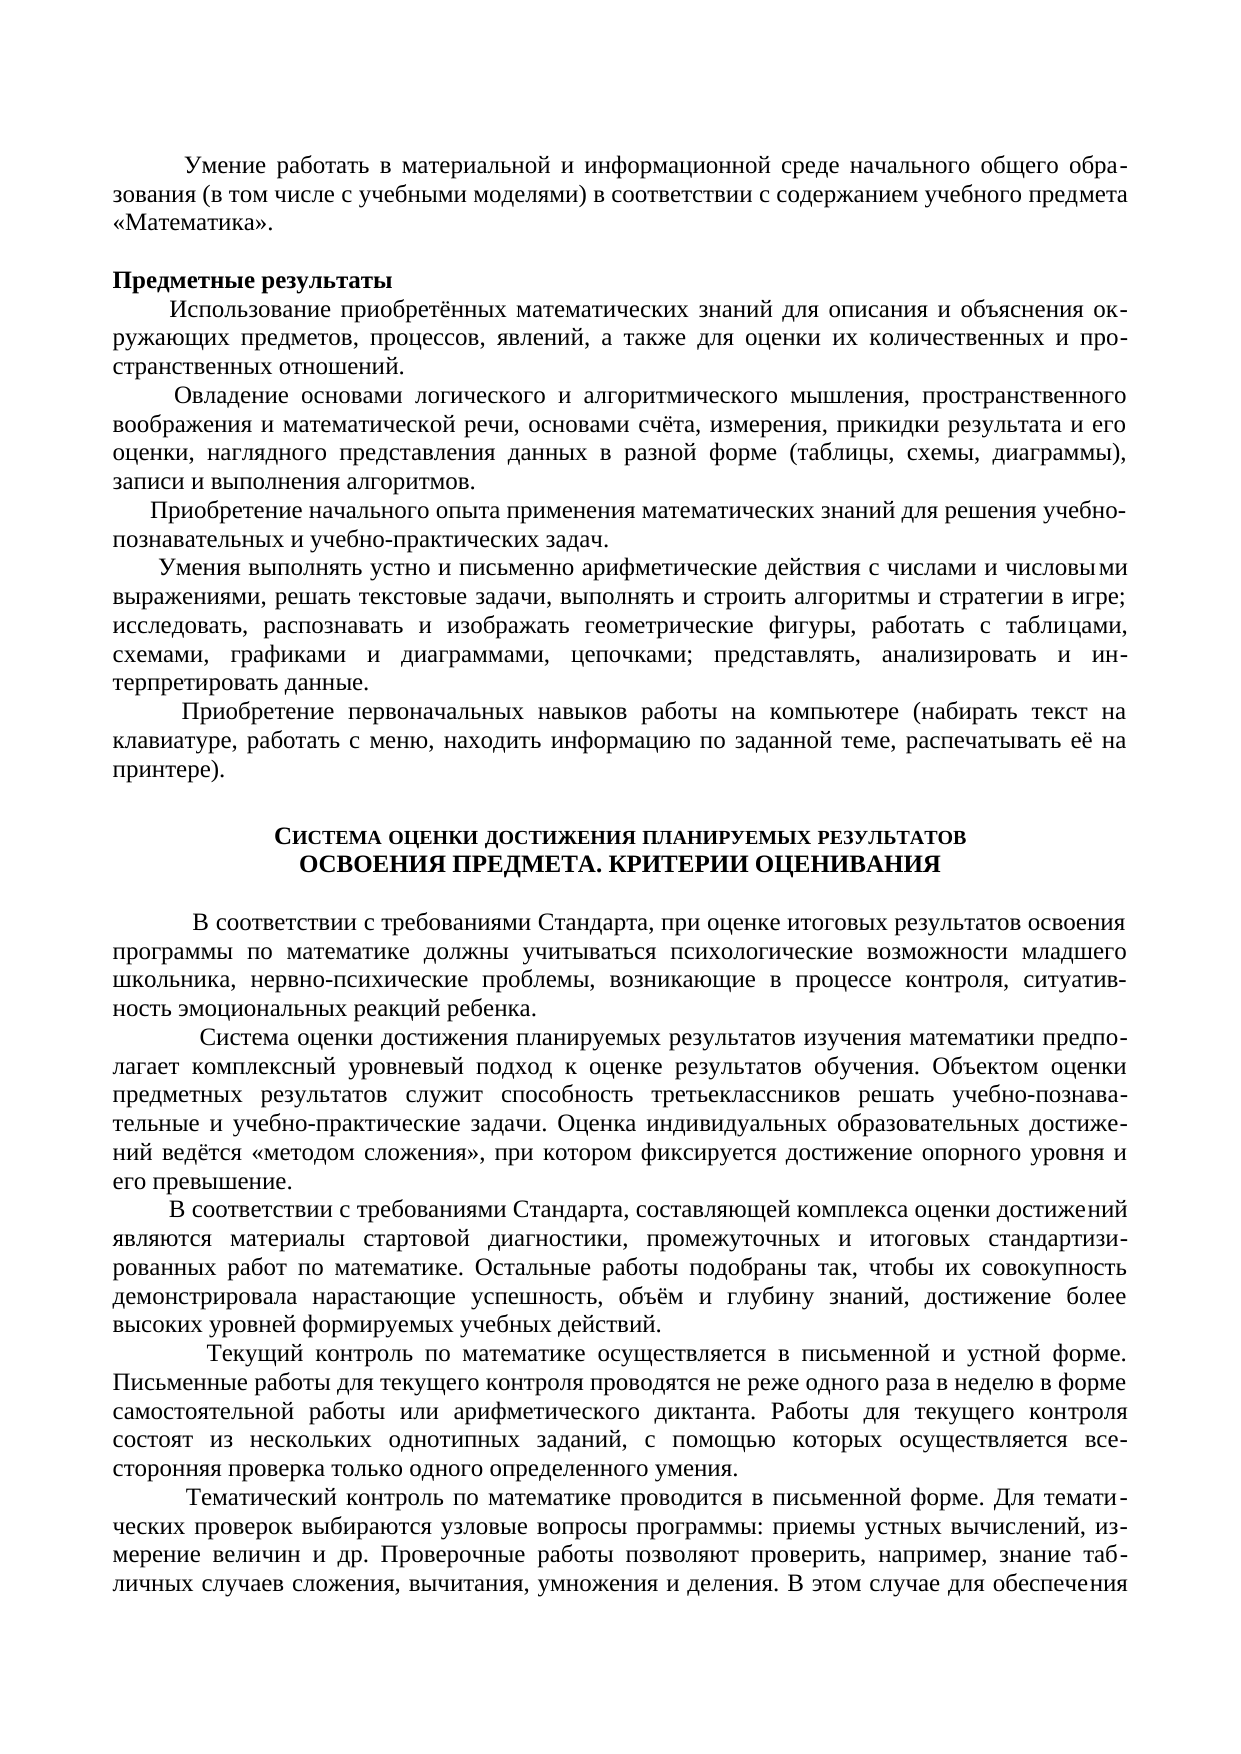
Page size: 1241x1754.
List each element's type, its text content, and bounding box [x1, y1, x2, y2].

text Использование приобретённых математических знаний для описания и объяснения окружающих предметов, процессов, явлений, а также для оценки их количественных и пространственных отношений. [112, 294, 1128, 380]
text В соответствии с требованиями Стандарта, при оценке итоговых результатов освоения программы по математике должны учитываться психологические возможности младшего школьника, нервно-психические проблемы, возникающие в процессе контроля, ситуатив- ность эмоциональных реакций ребенка. [112, 907, 1128, 1022]
text ОСВОЕНИЯ ПРЕДМЕТА. КРИТЕРИИ ОЦЕНИВАНИЯ [112, 849, 1128, 878]
text Система оценки достижения планируемых результатов [112, 821, 1128, 849]
text Овладение основами логического и алгоритмического мышления, пространственного воображения и математической речи, основами счёта, измерения, прикидки результата и его оценки, наглядного представления данных в разной форме (таблицы, схемы, диаграммы), записи и выполнения алгоритмов. [112, 380, 1128, 495]
text В соответствии с требованиями Стандарта, составляющей комплекса оценки достижений являются материалы стартовой диагностики, промежуточных и итоговых стандартизированных работ по математике. Остальные работы подобраны так, чтобы их совокупность демонстрировала нарастающие успешность, объём и глубину знаний, достижение более высоких уровней формируемых учебных действий. [112, 1194, 1128, 1338]
text Умения выполнять устно и письменно арифметические действия с числами и числовыми выражениями, решать текстовые задачи, выполнять и строить алгоритмы и стратегии в игре; исследовать, распознавать и изображать геометрические фигуры, работать с таблицами, схемами, графиками и диаграммами, цепочками; представлять, анализировать и интерпретировать данные. [112, 552, 1128, 696]
text Приобретение первоначальных навыков работы на компьютере (набирать текст на клавиатуре, работать с меню, находить информацию по заданной теме, распечатывать её на принтере). [112, 696, 1128, 782]
text Приобретение начального опыта применения математических знаний для решения учебно-познавательных и учебно-практических задач. [112, 495, 1128, 552]
text Текущий контроль по математике осуществляется в письменной и устной форме. Письменные работы для текущего контроля проводятся не реже одного раза в неделю в форме самостоятельной работы или арифметического диктанта. Работы для текущего контроля состоят из нескольких однотипных заданий, с помощью которых осуществляется всесторонняя проверка только одного определенного умения. [112, 1338, 1128, 1482]
text Предметные результаты [112, 265, 1128, 294]
text Система оценки достижения планируемых результатов изучения математики предполагает комплексный уровневый подход к оценке результатов обучения. Объектом оценки предметных результатов служит способность третьеклассников решать учебно-познавательные и учебно-практические задачи. Оценка индивидуальных образовательных достижений ведётся «методом сложения», при котором фиксируется достижение опорного уровня и его превышение. [112, 1022, 1128, 1194]
text Умение работать в материальной и информационной среде начального общего образования (в том числе с учебными моделями) в соответствии с содержанием учебного предмета «Математика». [112, 150, 1128, 236]
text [112, 1482, 1128, 1597]
